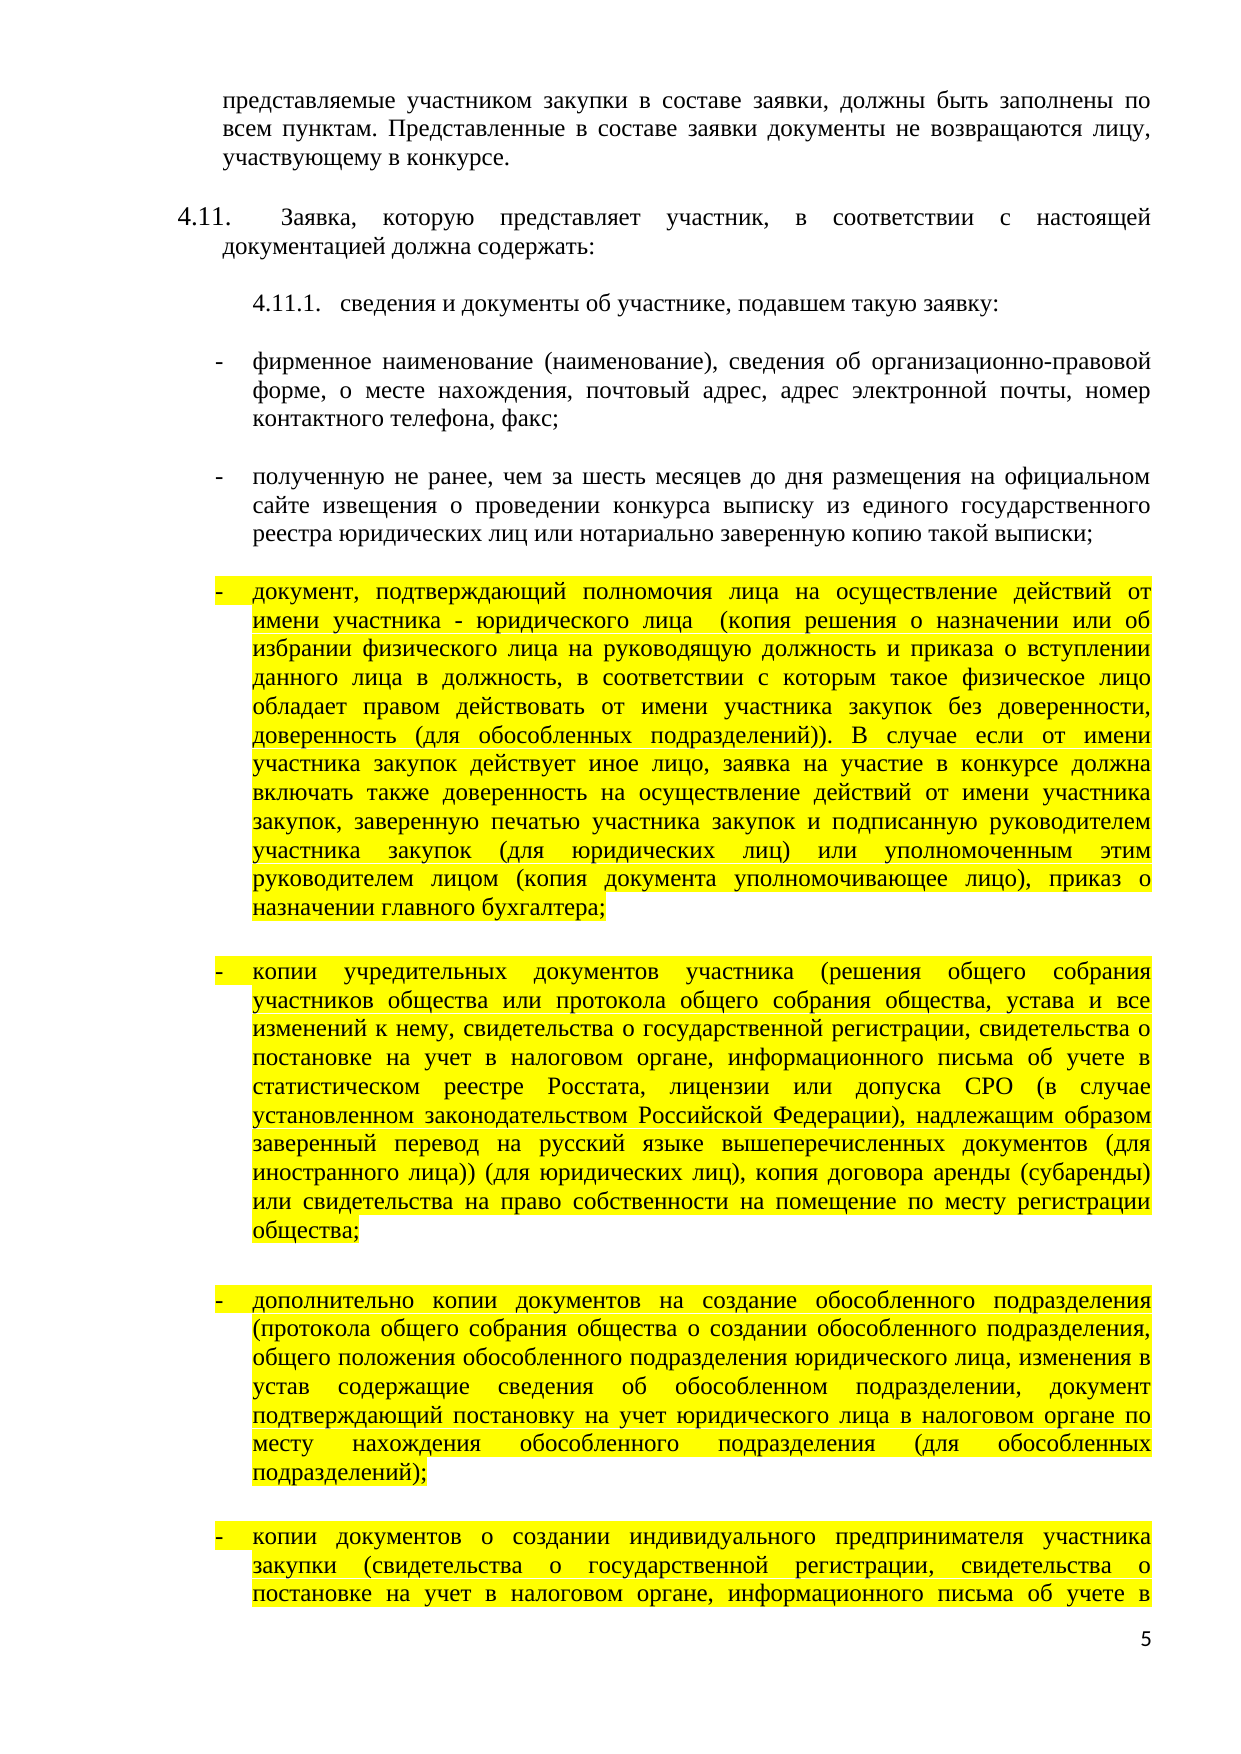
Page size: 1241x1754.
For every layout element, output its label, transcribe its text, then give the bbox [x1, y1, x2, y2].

list дополнительно копии документов на создание обособленного подразделения (протокола общего собрания общества о создании обособленного подразделения, общего положения обособленного подразделения юридического лица, изменения в устав содержащие сведения об обособленном подразделении, документ подтверждающий постановку на учет юридического лица в налоговом органе по месту нахождения обособленного подразделения (для обособленных подразделений); [215, 1313, 1152, 1486]
list полученную не ранее, чем за шесть месяцев до дня размещения на официальном сайте извещения о проведении конкурса выписку из единого государственного реестра юридических лиц или нотариально заверенную копию такой выписки; [215, 461, 1152, 547]
list сведения и документы об участнике, подавшем такую заявку: [252, 288, 1152, 317]
list документ, подтверждающий полномочия лица на осуществление действий от имени участника - юридического лица (копия решения о назначении или об избрании физического лица на руководящую должность и приказа о вступлении данного лица в должность, в соответствии с которым такое физическое лицо обладает правом действовать от имени участника закупок без доверенности, доверенность (для обособленных подразделений)). В случае если от имени участника закупок действует иное лицо, заявка на участие в конкурсе должна включать также доверенность на осуществление действий от имени участника закупок, заверенную печатью участника закупок и подписанную руководителем участника закупок (для юридических лиц) или уполномоченным этим руководителем лицом (копия документа уполномочивающее лицо), приказ о назначении главного бухгалтера; [215, 605, 1152, 921]
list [215, 1550, 1152, 1607]
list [177, 85, 1152, 171]
list копии учредительных документов участника (решения общего собрания участников общества или протокола общего собрания общества, устава и все изменений к нему, свидетельства о государственной регистрации, свидетельства о постановке на учет в налоговом органе, информационного письма об учете в статистическом реестре Росстата, лицензии или допуска СРО (в случае установленном законодательством Российской Федерации), надлежащим образом заверенный перевод на русский языке вышеперечисленных документов (для иностранного лица)) (для юридических лиц), копия договора аренды (субаренды) или свидетельства на право собственности на помещение по месту регистрации общества; [215, 985, 1152, 1243]
list Заявка, которую представляет участник, в соответствии с настоящей документацией должна содержать: [177, 200, 1152, 260]
list фирменное наименование (наименование), сведения об организационно-правовой форме, о месте нахождения, почтовый адрес, адрес электронной почты, номер контактного телефона, факс; [215, 346, 1152, 432]
